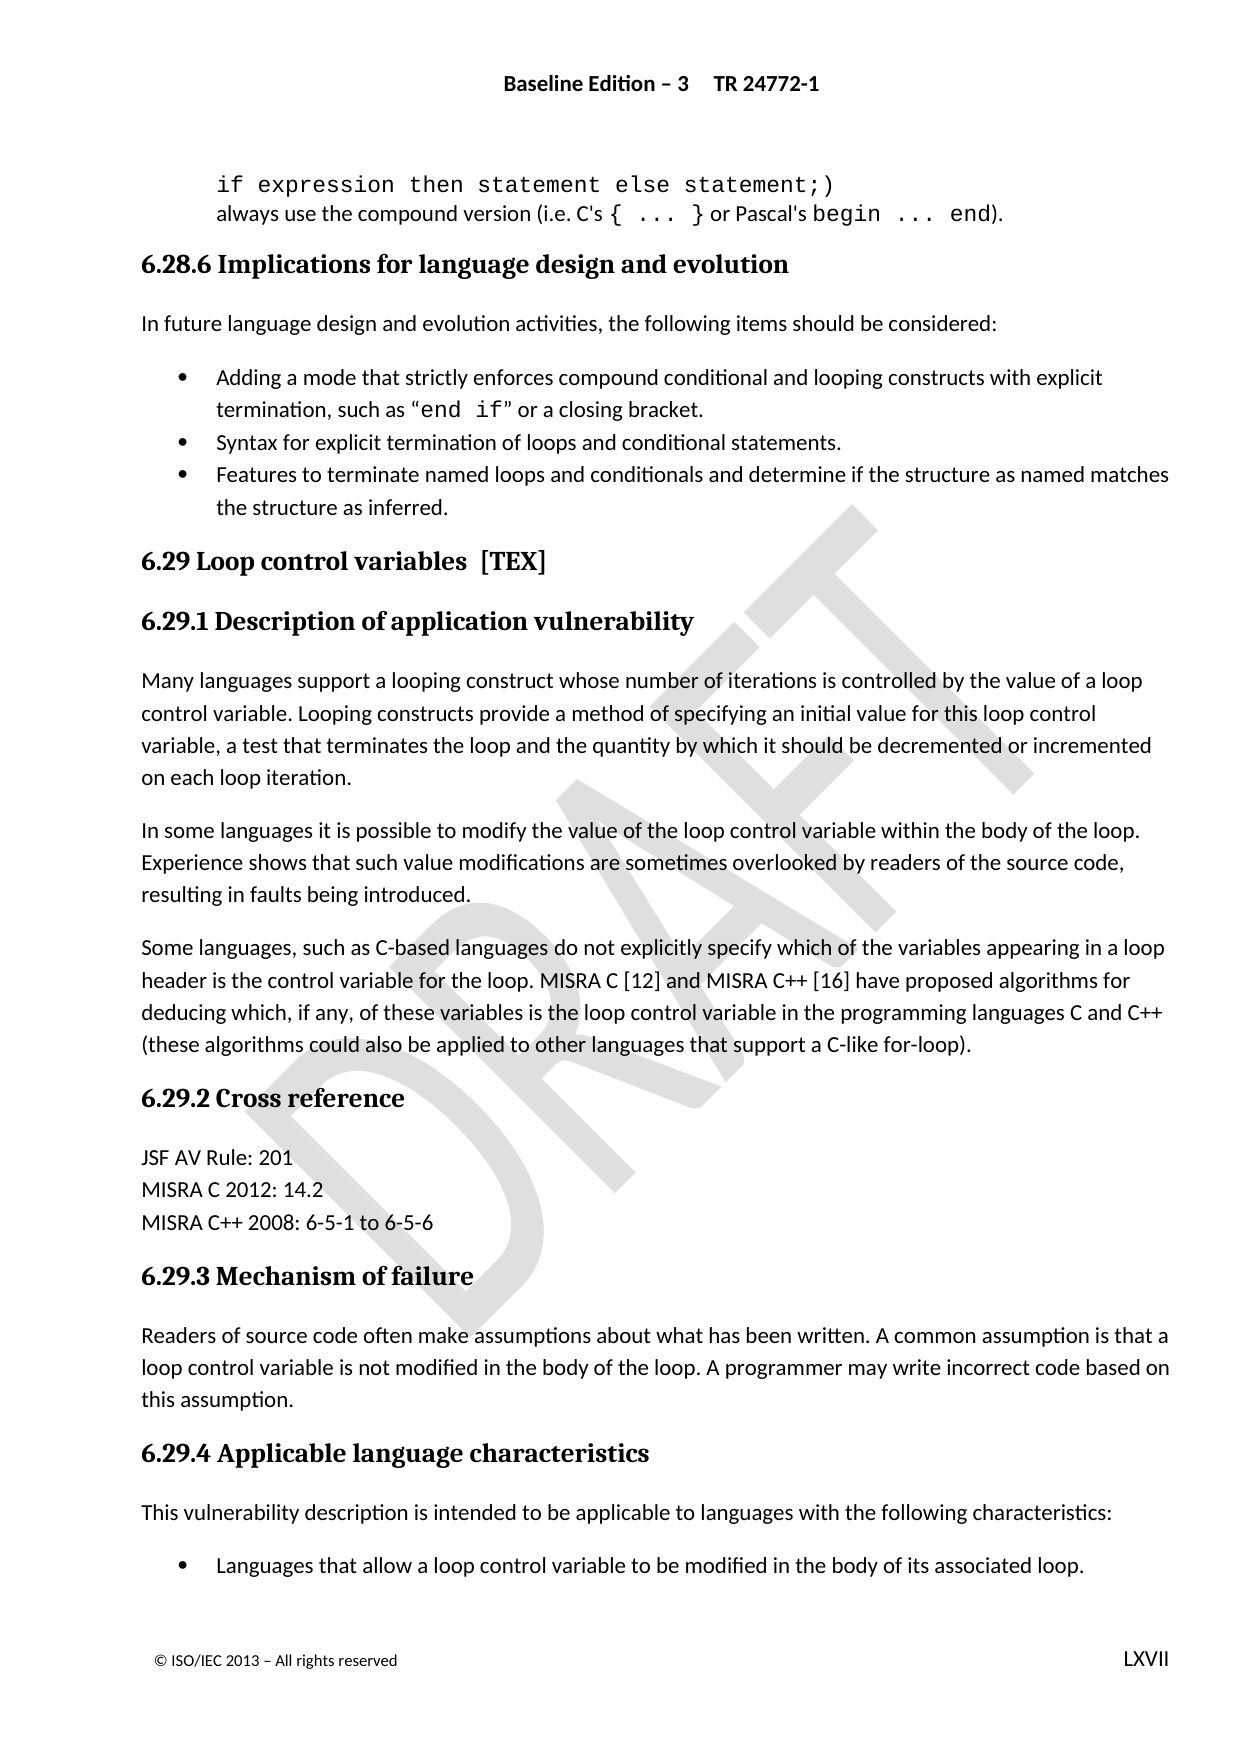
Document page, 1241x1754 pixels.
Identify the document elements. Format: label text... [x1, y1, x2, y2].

text MISRA C++ 2008: 6-5-1 to 6-5-6 [141, 1208, 1182, 1236]
list Syntax for explicit termination of loops and conditional statements. [178, 428, 1182, 456]
text Many languages support a looping construct whose number of iterations is controlled by the value of a loop control variable. Looping constructs provide a method of specifying an initial value for this loop control variable, a test that terminates the loop and the quantity by which it should be decremented or incremented on each loop iteration. [141, 667, 1182, 791]
text Some languages, such as C-based languages do not explicitly specify which of the variables appearing in a loop header is the control variable for the loop. MISRA C [12] and MISRA C++ [16] have proposed algorithms for deducing which, if any, of these variables is the loop control variable in the programming languages C and C++ (these algorithms could also be applied to other languages that support a C-like for-loop). [141, 933, 1182, 1058]
text In future language design and evolution activities, the following items should be considered: [141, 309, 1182, 338]
subtitle 6.29.2 Cross reference [141, 1083, 1182, 1114]
list Adding a mode that strictly enforces compound conditional and looping constructs with explicit termination, such as “end if” or a closing bracket. [178, 363, 1182, 424]
list Languages that allow a loop control variable to be modified in the body of its associated loop. [178, 1551, 1182, 1579]
subtitle 6.29.1 Description of application vulnerability [141, 606, 1182, 638]
text Readers of source code often make assumptions about what has been written. A common assumption is that a loop control variable is not modified in the body of the loop. A programmer may write incorrect code based on this assumption. [141, 1321, 1182, 1413]
text if expression then statement else statement;) [216, 173, 1182, 199]
text JSF AV Rule: 201 [141, 1143, 1182, 1171]
text In some languages it is possible to modify the value of the loop control variable within the body of the loop. Experience shows that such value modifications are sometimes overlooked by readers of the source code, resulting in faults being introduced. [141, 816, 1182, 908]
list Features to terminate named loops and conditionals and determine if the structure as named matches the structure as inferred. [178, 461, 1182, 521]
text always use the compound version (i.e. C's { ... } or Pascal's begin ... end). [216, 199, 1182, 229]
text MISRA C 2012: 14.2 [141, 1175, 1182, 1203]
subtitle 6.28.6 Implications for language design and evolution [141, 249, 1182, 281]
subtitle 6.29.3 Mechanism of failure [141, 1261, 1182, 1292]
text This vulnerability description is intended to be applicable to languages with the following characteristics: [141, 1498, 1182, 1526]
subtitle 6.29 Loop control variables [TEX] [141, 546, 1182, 577]
subtitle 6.29.4 Applicable language characteristics [141, 1438, 1182, 1469]
